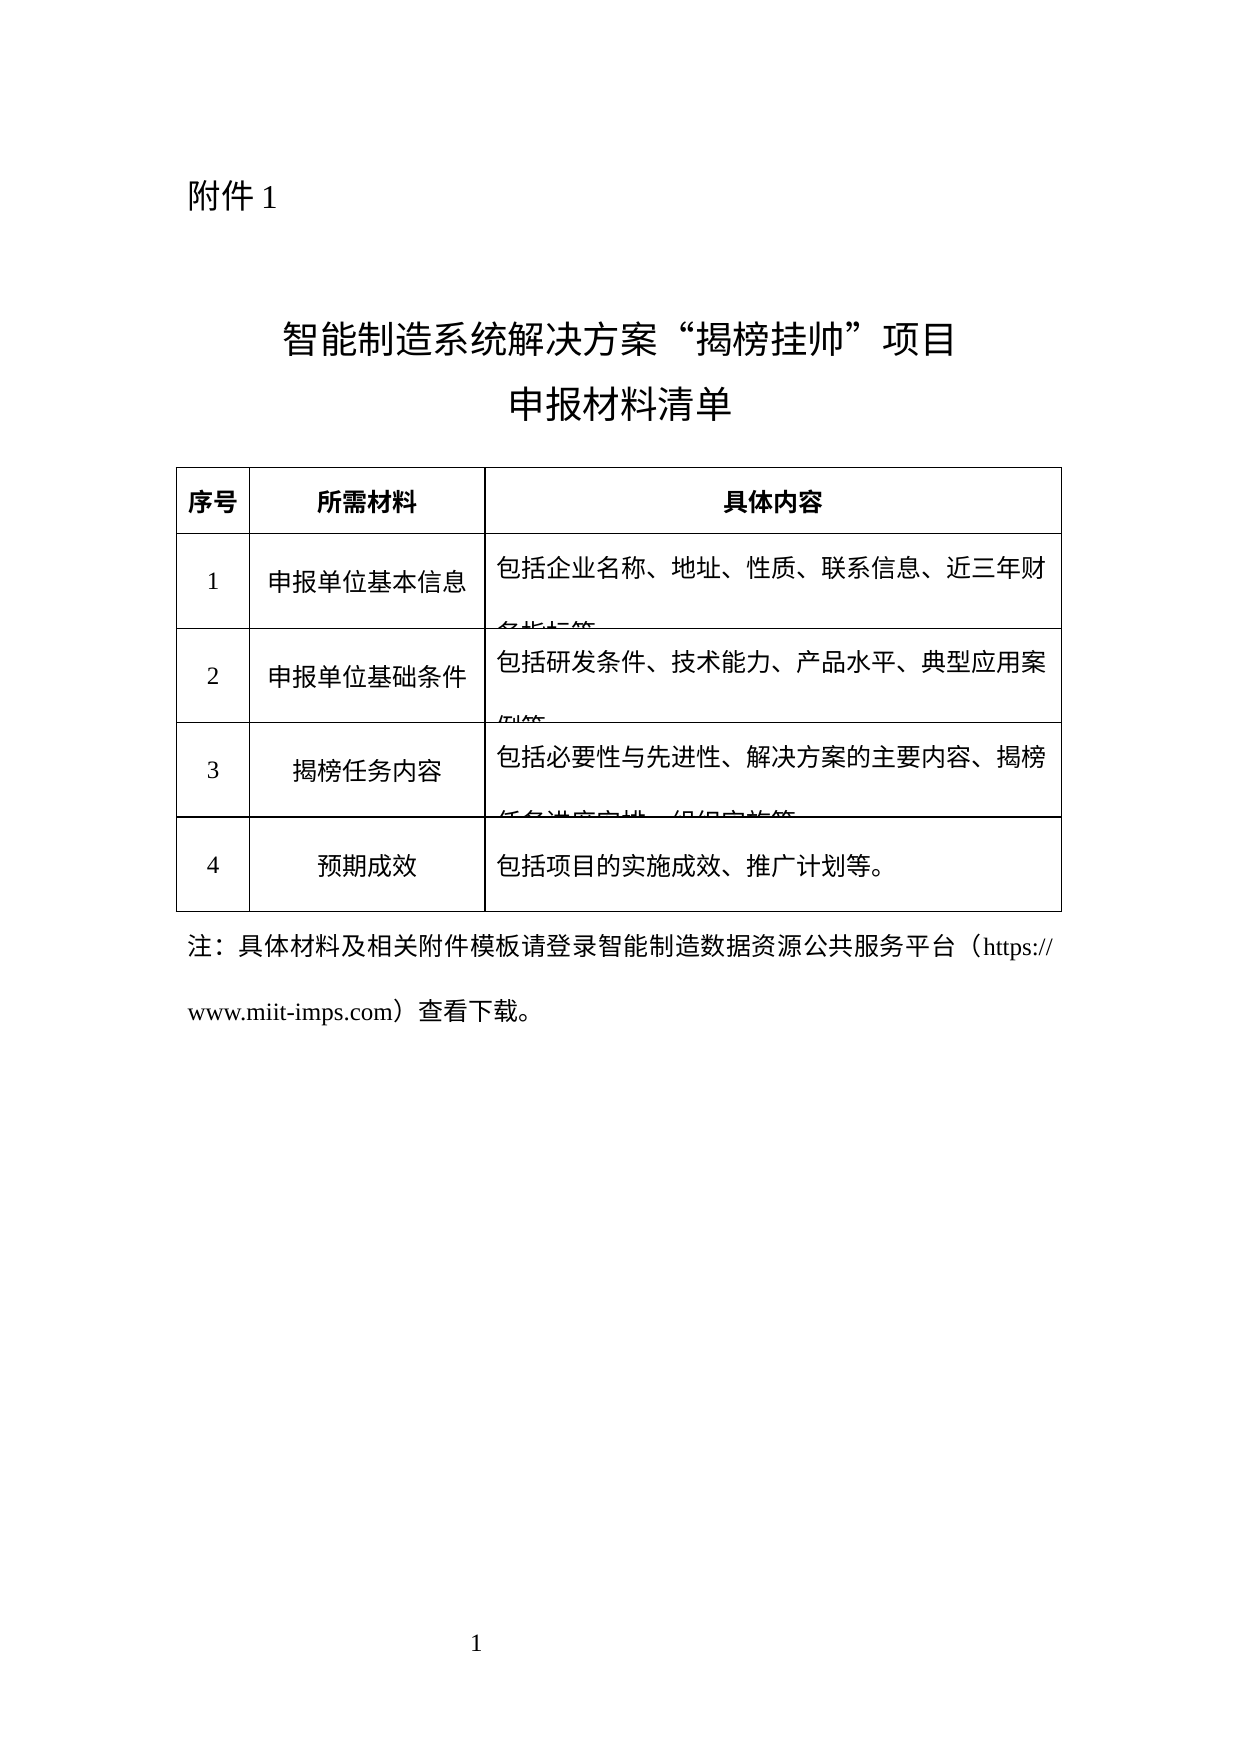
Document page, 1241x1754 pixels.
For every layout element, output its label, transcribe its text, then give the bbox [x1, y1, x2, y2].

table_cell 揭榜任务内容 [250, 723, 484, 816]
table_cell 包括必要性与先进性、解决方案的主要内容、揭榜任务进度安排、组织实施等。 [486, 723, 1061, 816]
text 附件1 [187, 162, 1053, 227]
text 智能制造系统解决方案“揭榜挂帅”项目 [187, 304, 1053, 369]
table_cell 包括研发条件、技术能力、产品水平、典型应用案例等。 [486, 629, 1061, 722]
table_cell 包括项目的实施成效、推广计划等。 [486, 818, 1061, 911]
table_header 序号 [177, 468, 249, 533]
table_cell 申报单位基本信息 [250, 534, 484, 627]
table_cell 4 [177, 818, 249, 911]
table_header 具体内容 [486, 468, 1061, 533]
table_cell 2 [177, 629, 249, 722]
table_header 所需材料 [250, 468, 484, 533]
table_cell 申报单位基础条件 [250, 629, 484, 722]
table_cell 预期成效 [250, 818, 484, 911]
table_cell 1 [177, 534, 249, 627]
table_cell 包括企业名称、地址、性质、联系信息、近三年财务指标等。 [486, 534, 1061, 627]
text 申报材料清单 [187, 369, 1053, 434]
text 注：具体材料及相关附件模板请登录智能制造数据资源公共服务平台（https://www.miit-imps.com）查看下载。 [187, 912, 1053, 1042]
table_cell 3 [177, 723, 249, 816]
